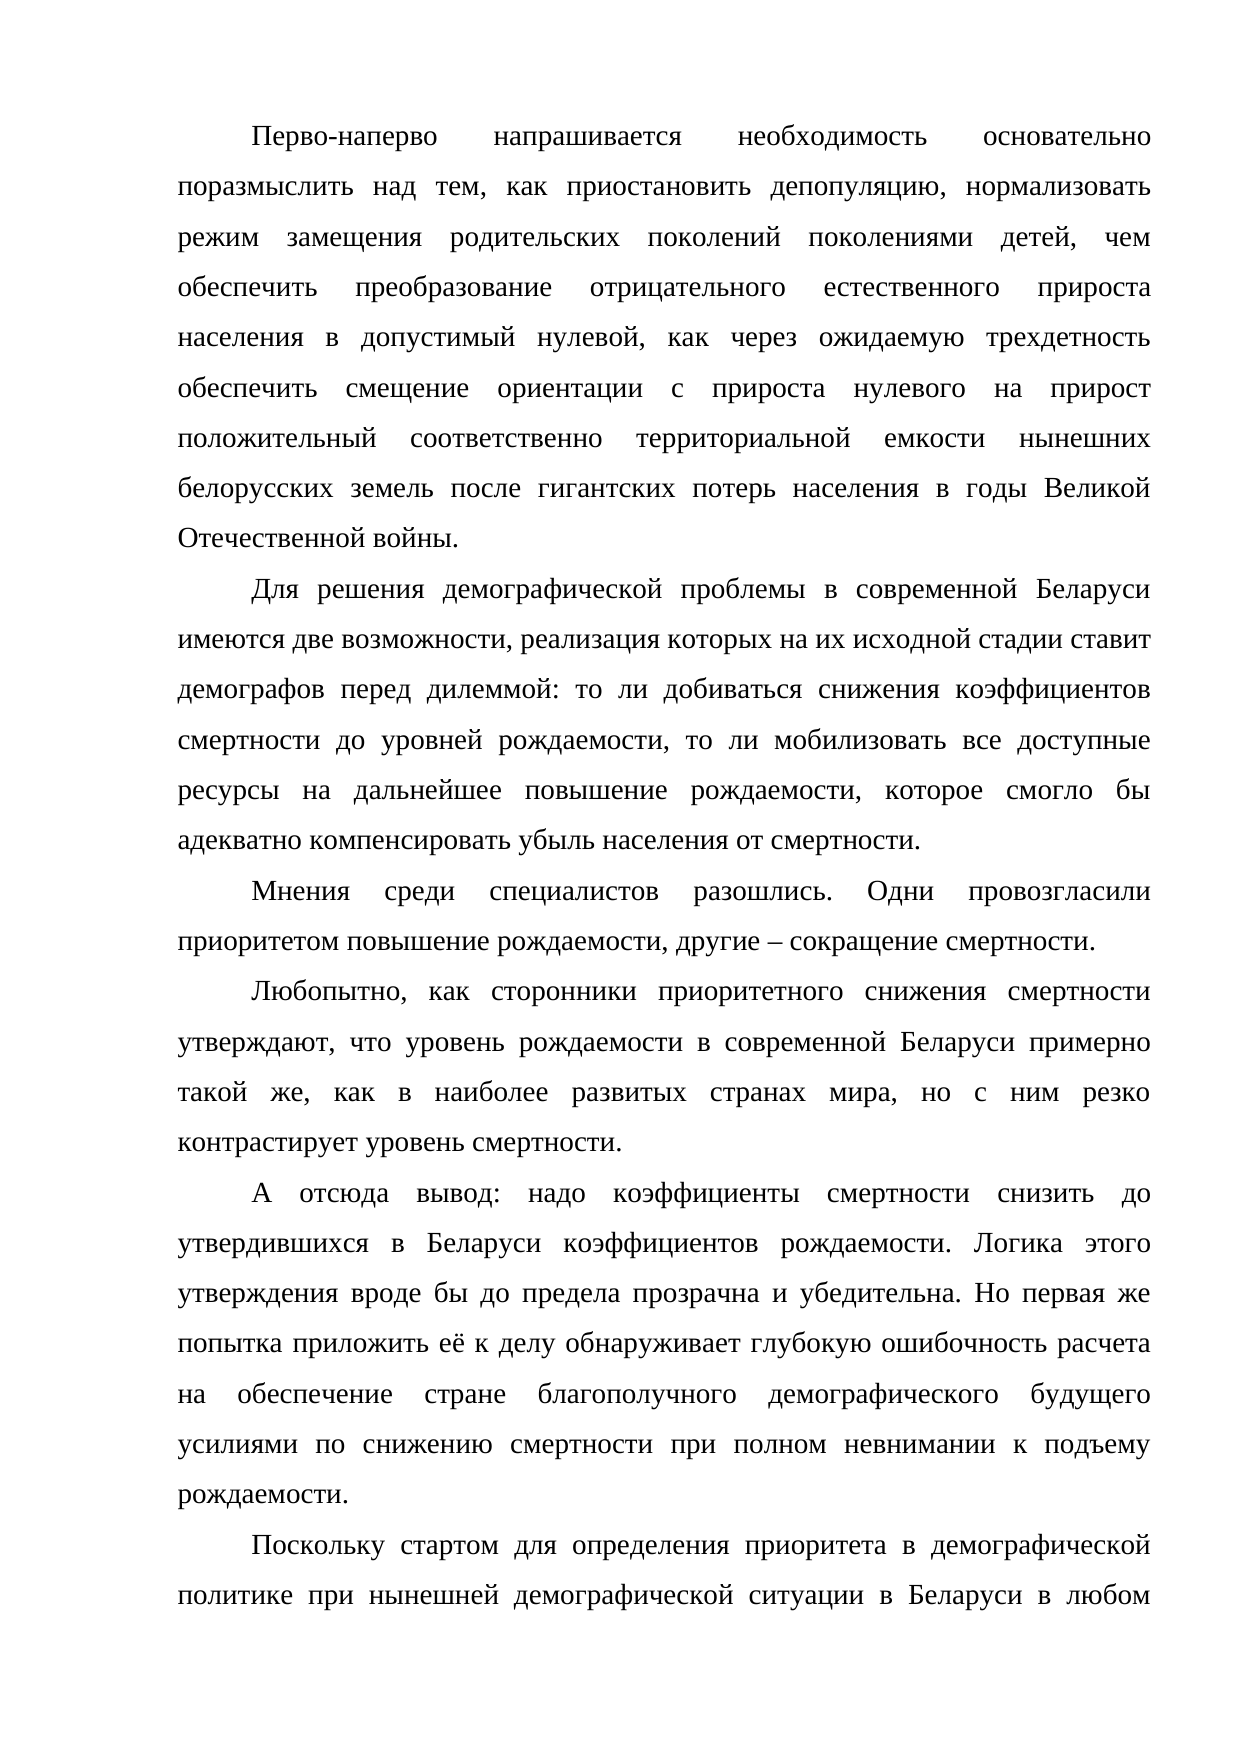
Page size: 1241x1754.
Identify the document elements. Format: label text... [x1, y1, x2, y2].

text Любопытно, как сторонники приоритетного снижения смертности утверждают, что уровень рождаемости в современной Беларуси примерно такой же, как в наиболее развитых странах мира, но с ним резко контрастирует уровень смертности. [177, 973, 1152, 1158]
text А отсюда вывод: надо коэффициенты смертности снизить до утвердившихся в Беларуси коэффициентов рождаемости. Логика этого утверждения вроде бы до предела прозрачна и убедительна. Но первая же попытка приложить её к делу обнаруживает глубокую ошибочность расчета на обеспечение стране благополучного демографического будущего усилиями по снижению смертности при полном невнимании к подъему рождаемости. [177, 1175, 1152, 1510]
text Мнения среди специалистов разошлись. Одни провозгласили приоритетом повышение рождаемости, другие – сокращение смертности. [177, 873, 1152, 957]
text Перво-наперво напрашивается необходимость основательно поразмыслить над тем, как приостановить депопуляцию, нормализовать режим замещения родительских поколений поколениями детей, чем обеспечить преобразование отрицательного естественного прироста населения в допустимый нулевой, как через ожидаемую трехдетность обеспечить смещение ориентации с прироста нулевого на прирост положительный соответственно территориальной емкости нынешних белорусских земель после гигантских потерь населения в годы Великой Отечественной войны. [177, 118, 1152, 554]
text Для решения демографической проблемы в современной Беларуси имеются две возможности, реализация которых на их исходной стадии ставит демографов перед дилеммой: то ли добиваться снижения коэффициентов смертности до уровней рождаемости, то ли мобилизовать все доступные ресурсы на дальнейшее повышение рождаемости, которое смогло бы адекватно компенсировать убыль населения от смертности. [177, 571, 1152, 856]
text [177, 1527, 1152, 1611]
